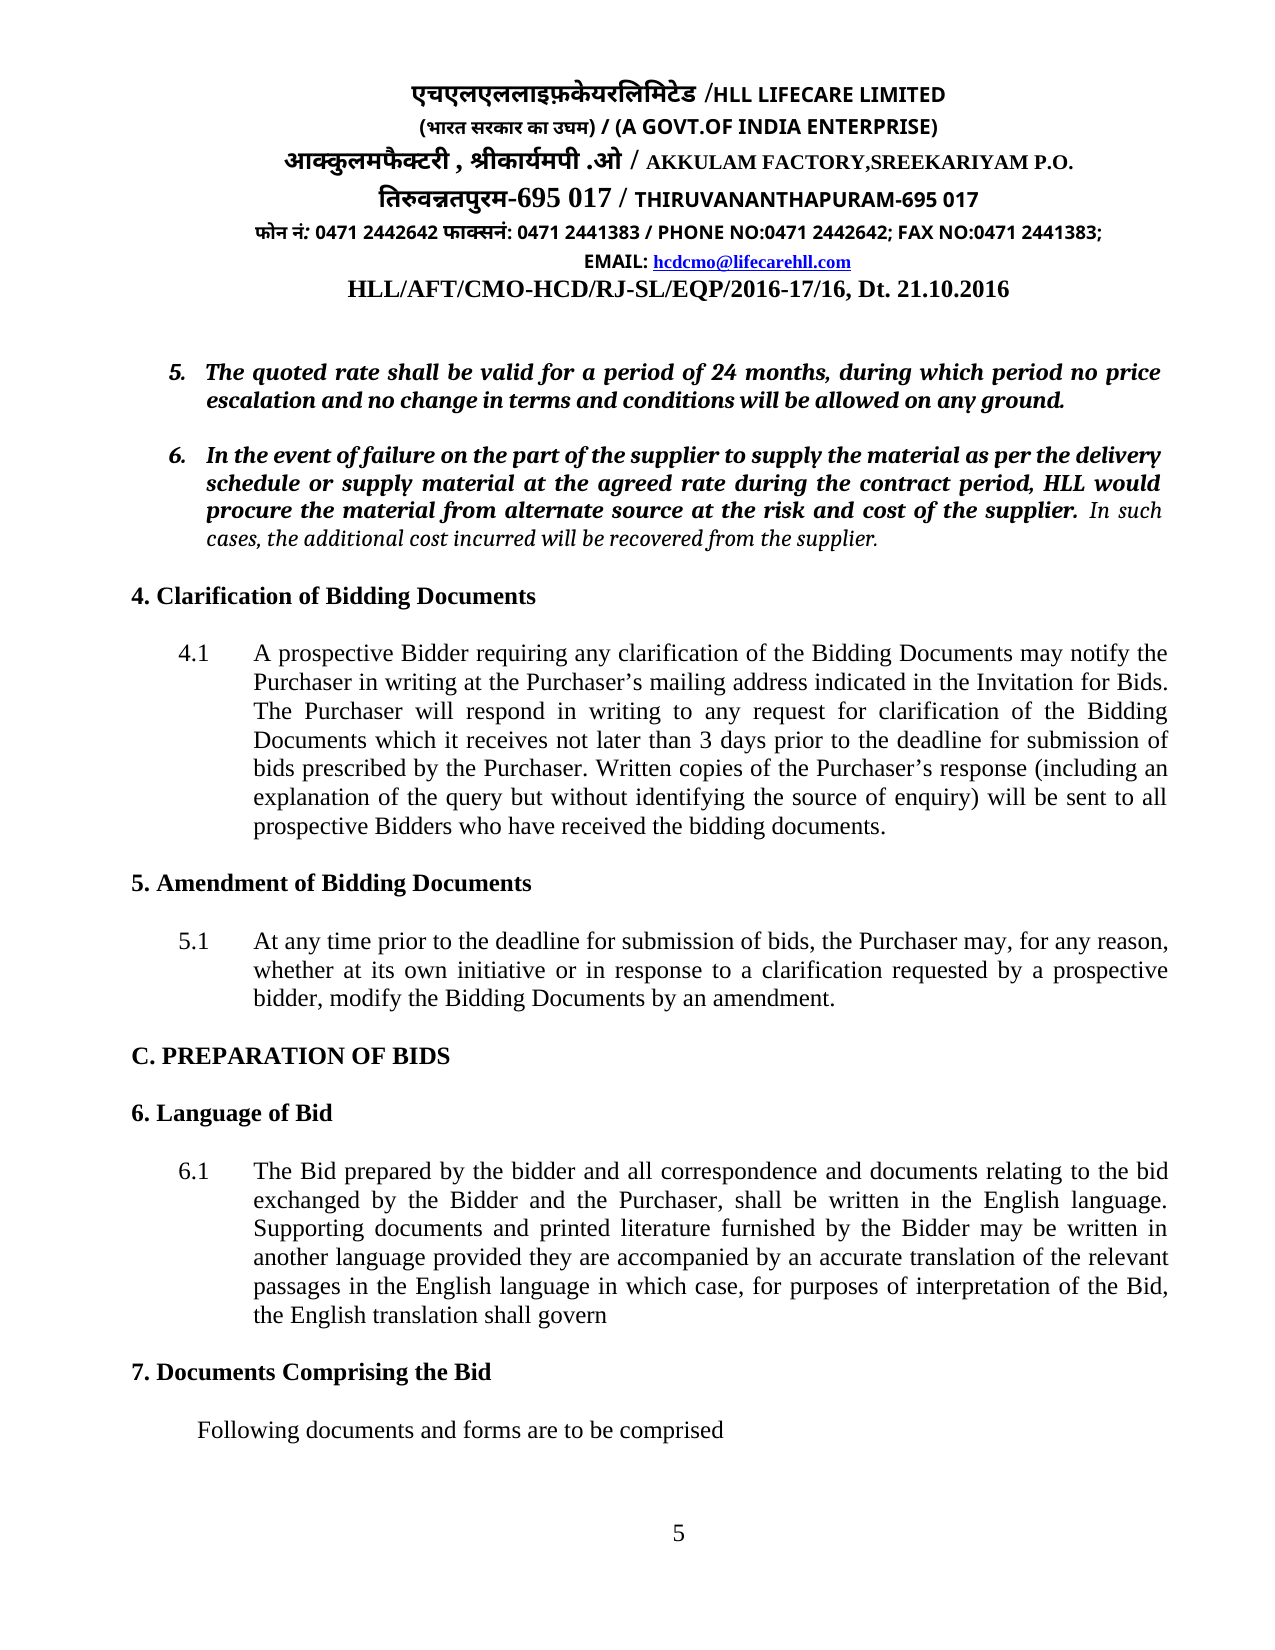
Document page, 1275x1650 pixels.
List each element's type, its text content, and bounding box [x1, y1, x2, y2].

text C. PREPARATION OF BIDS [131, 1041, 1226, 1070]
list In the event of failure on the part of the supplier to supply the material as per the delivery schedule or supply material at the agreed rate during the contract period, HLL would procure the material from alternate source at the risk and cost of the supplier. In such cases, the additional cost incurred will be recovered from the supplier. [169, 442, 1162, 552]
text 7. Documents Comprising the Bid [131, 1357, 1226, 1386]
text 4. Clarification of Bidding Documents [131, 581, 1226, 610]
text 4.1 A prospective Bidder requiring any clarification of the Bidding Documents may notify the Purchaser in writing at the Purchaser’s mailing address indicated in the Invitation for Bids. The Purchaser will respond in writing to any request for clarification of the Bidding Documents which it receives not later than 3 days prior to the deadline for submission of bids prescribed by the Purchaser. Written copies of the Purchaser’s response (including an explanation of the query but without identifying the source of enquiry) will be sent to all prospective Bidders who have received the bidding documents. [178, 638, 1169, 840]
text 6. Language of Bid [131, 1098, 1226, 1127]
text 5. Amendment of Bidding Documents [131, 868, 1226, 897]
text Following documents and forms are to be comprised [131, 1415, 1226, 1443]
text 6.1 The Bid prepared by the bidder and all correspondence and documents relating to the bid exchanged by the Bidder and the Purchaser, shall be written in the English language. Supporting documents and printed literature furnished by the Bidder may be written in another language provided they are accompanied by an accurate translation of the relevant passages in the English language in which case, for purposes of interpretation of the Bid, the English translation shall govern [178, 1156, 1169, 1328]
text 5.1 At any time prior to the deadline for submission of bids, the Purchaser may, for any reason, whether at its own initiative or in response to a clarification requested by a prospective bidder, modify the Bidding Documents by an amendment. [178, 926, 1169, 1012]
list The quoted rate shall be valid for a period of 24 months, during which period no price escalation and no change in terms and conditions will be allowed on any ground. [169, 359, 1162, 414]
